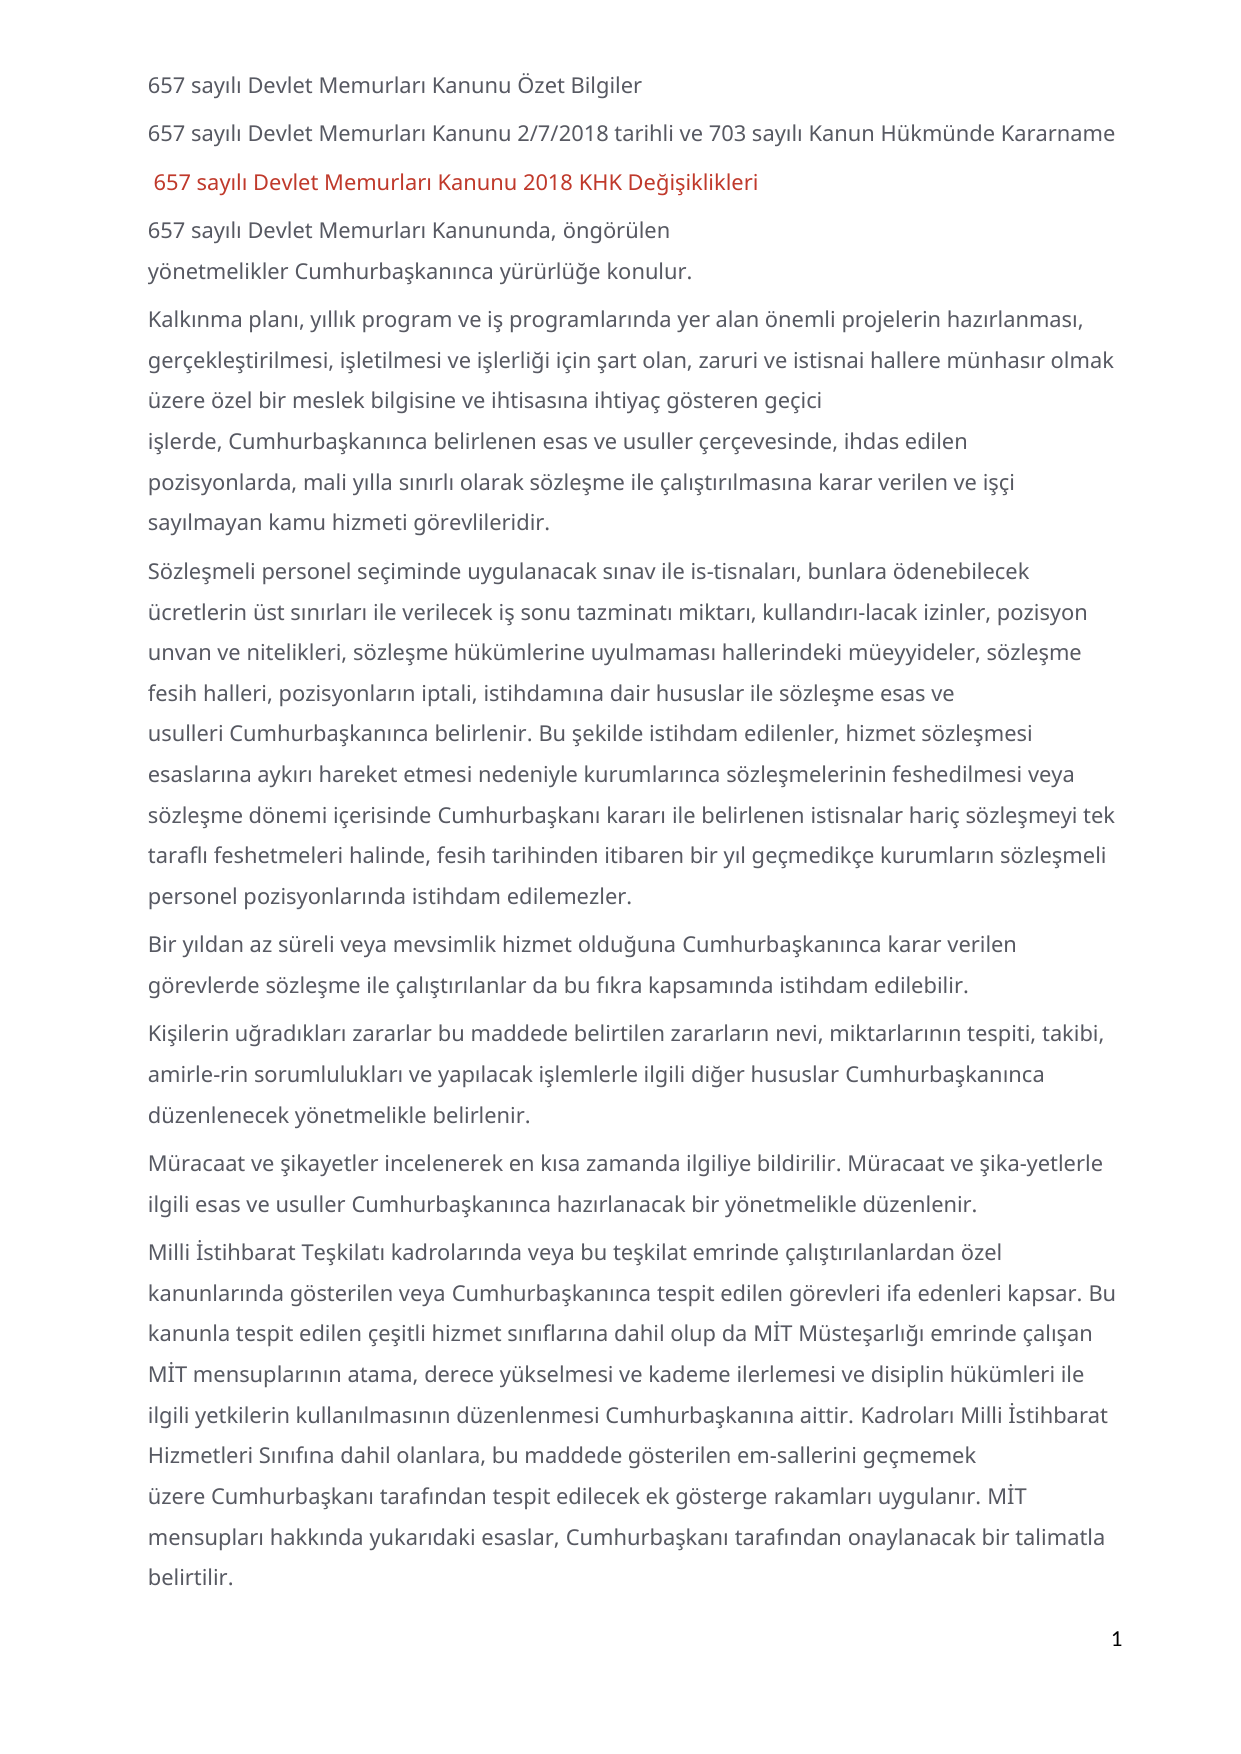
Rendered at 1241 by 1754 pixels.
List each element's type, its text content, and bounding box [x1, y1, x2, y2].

text 657 sayılı Devlet Memurları Kanunu Özet Bilgiler [148, 59, 1122, 100]
text Milli İstihbarat Teşkilatı kadrolarında veya bu teşkilat emrinde çalıştırılanlardan özel kanunlarında gösterilen veya Cumhurbaşkanınca tespit edilen görevleri ifa edenleri kapsar. Bu kanunla tespit edilen çeşitli hizmet sınıflarına dahil olup da MİT Müsteşarlığı emrinde çalışan MİT mensuplarının atama, derece yükselmesi ve kademe ilerlemesi ve disiplin hükümleri ile ilgili yetkilerin kullanılmasının düzenlenmesi Cumhurbaşkanına aittir. Kadroları Milli İstihbarat Hizmetleri Sınıfına dahil olanlara, bu maddede gösterilen em-sallerini geçmemek üzere Cumhurbaşkanı tarafından tespit edilecek ek gösterge rakamları uygulanır. MİT mensupları hakkında yukarıdaki esaslar, Cumhurbaşkanı tarafından onaylanacak bir talimatla belirtilir. [148, 1226, 1122, 1592]
text Sözleşmeli personel seçiminde uygulanacak sınav ile is-tisnaları, bunlara ödenebilecek ücretlerin üst sınırları ile verilecek iş sonu tazminatı miktarı, kullandırı-lacak izinler, pozisyon unvan ve nitelikleri, sözleşme hükümlerine uyulmaması hallerindeki müeyyideler, sözleşme fesih halleri, pozisyonların iptali, istihdamına dair hususlar ile sözleşme esas ve usulleri Cumhurbaşkanınca belirlenir. Bu şekilde istihdam edilenler, hizmet sözleşmesi esaslarına aykırı hareket etmesi nedeniyle kurumlarınca sözleşmelerinin feshedilmesi veya sözleşme dönemi içerisinde Cumhurbaşkanı kararı ile belirlenen istisnalar hariç sözleşmeyi tek taraflı feshetmeleri halinde, fesih tarihinden itibaren bir yıl geçmedikçe kurumların sözleşmeli personel pozisyonlarında istihdam edilemezler. [148, 545, 1122, 911]
text 657 sayılı Devlet Memurları Kanunu 2018 KHK Değişiklikleri [148, 156, 1122, 197]
text Kalkınma planı, yıllık program ve iş programlarında yer alan önemli projelerin hazırlanması, gerçekleştirilmesi, işletilmesi ve işlerliği için şart olan, zaruri ve istisnai hallere münhasır olmak üzere özel bir meslek bilgisine ve ihtisasına ihtiyaç gösteren geçici işlerde, Cumhurbaşkanınca belirlenen esas ve usuller çerçevesinde, ihdas edilen pozisyonlarda, mali yılla sınırlı olarak sözleşme ile çalıştırılmasına karar verilen ve işçi sayılmayan kamu hizmeti görevlileridir. [148, 293, 1122, 537]
text Kişilerin uğradıkları zararlar bu maddede belirtilen zararların nevi, miktarlarının tespiti, takibi, amirle-rin sorumlulukları ve yapılacak işlemlerle ilgili diğer hususlar Cumhurbaşkanınca düzenlenecek yönetmelikle belirlenir. [148, 1007, 1122, 1129]
text 657 sayılı Devlet Memurları Kanunu 2/7/2018 tarihli ve 703 sayılı Kanun Hükmünde Kararname [148, 107, 1122, 148]
text Müracaat ve şikayetler incelenerek en kısa zamanda ilgiliye bildirilir. Müracaat ve şika-yetlerle ilgili esas ve usuller Cumhurbaşkanınca hazırlanacak bir yönetmelikle düzenlenir. [148, 1137, 1122, 1218]
text Bir yıldan az süreli veya mevsimlik hizmet olduğuna Cumhurbaşkanınca karar verilen görevlerde sözleşme ile çalıştırılanlar da bu fıkra kapsamında istihdam edilebilir. [148, 918, 1122, 1000]
text 657 sayılı Devlet Memurları Kanununda, öngörülen yönetmelikler Cumhurbaşkanınca yürürlüğe konulur. [148, 204, 1122, 286]
